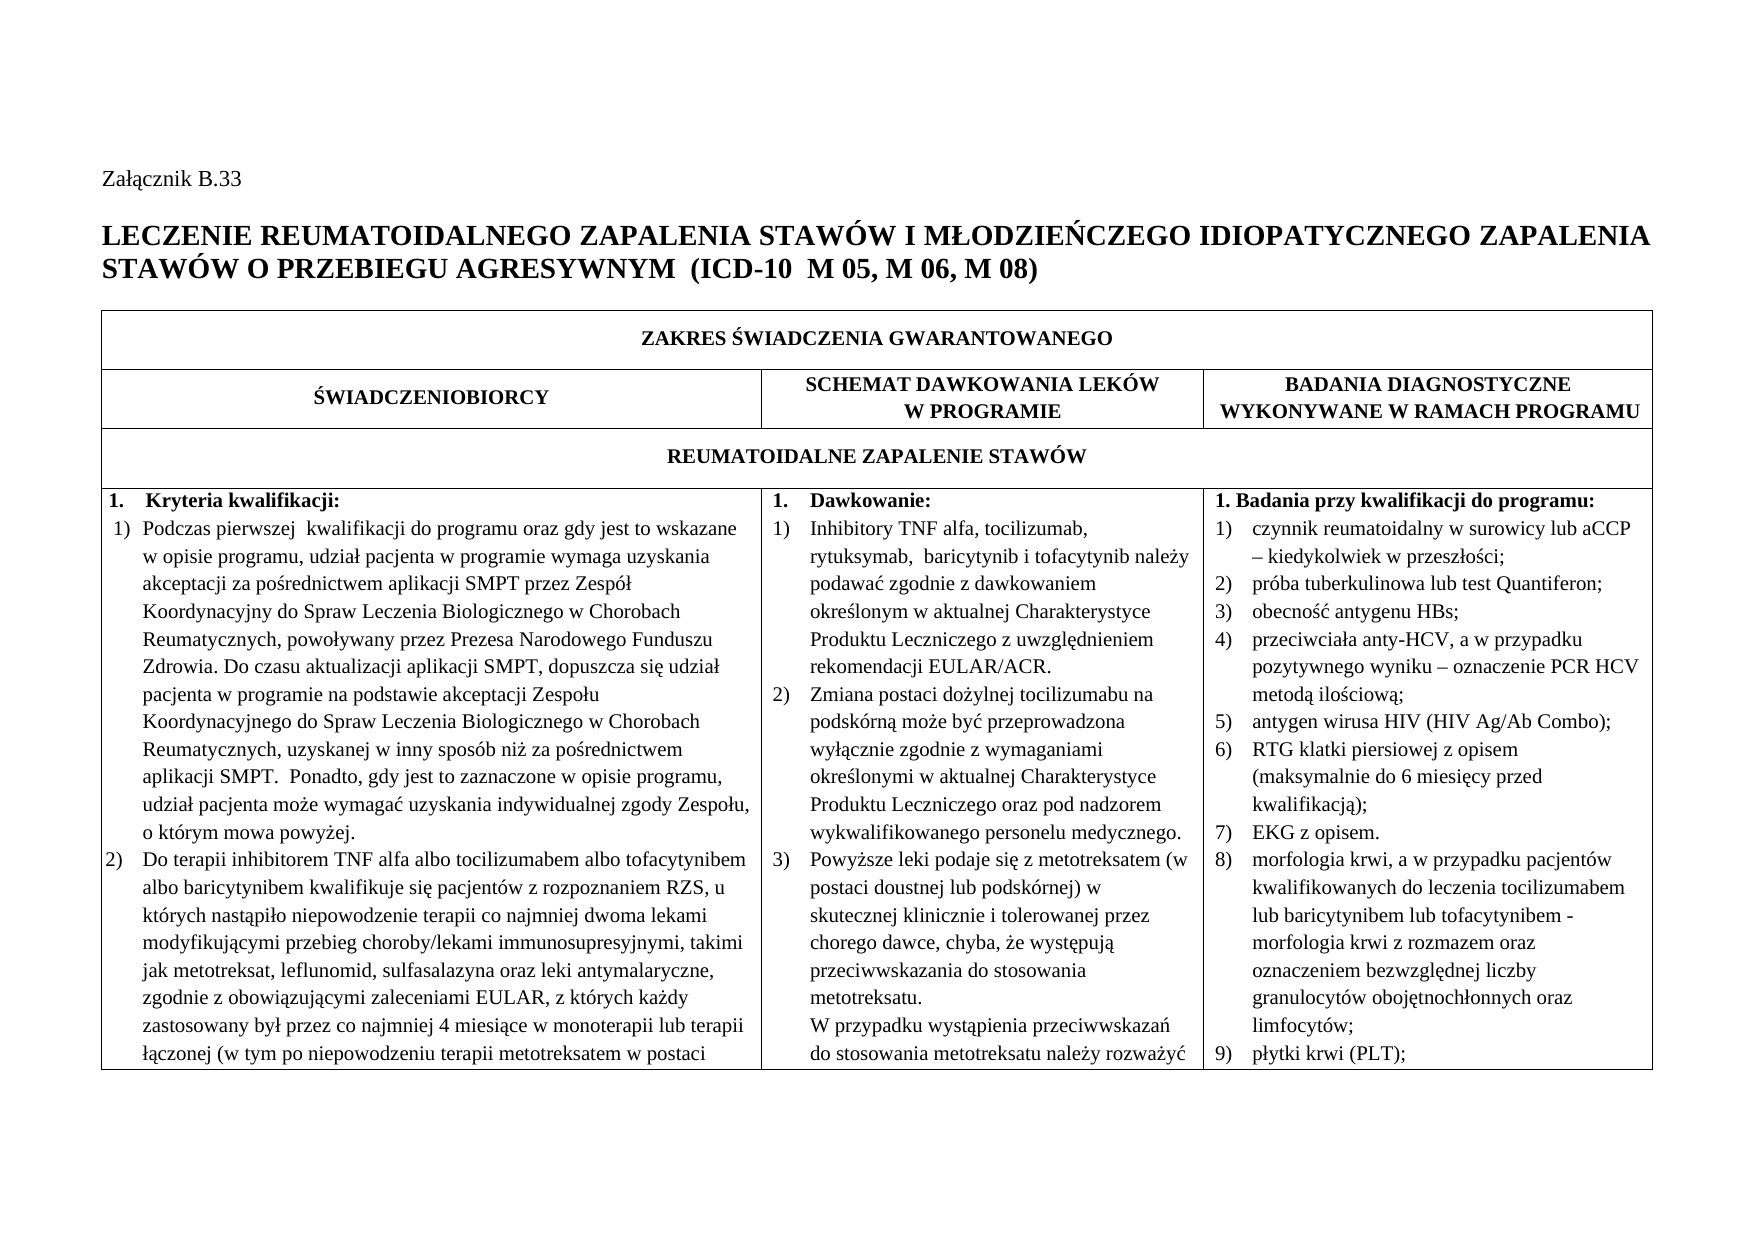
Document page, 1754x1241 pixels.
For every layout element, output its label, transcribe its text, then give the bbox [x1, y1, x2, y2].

table_cell ŚWIADCZENIOBIORCY [102, 370, 761, 428]
text LECZENIE REUMATOIDALNEGO ZAPALENIA STAWÓW I MŁODZIEŃCZEGO IDIOPATYCZNEGO ZAPALENIA STAWÓW O PRZEBIEGU AGRESYWNYM (ICD-10 M 05, M 06, M 08) [102, 218, 1652, 285]
table_cell REUMATOIDALNE ZAPALENIE STAWÓW [102, 429, 1652, 487]
text Załącznik B.33 [102, 165, 1652, 192]
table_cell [1204, 489, 1652, 1068]
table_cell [762, 489, 1203, 1068]
table_cell BADANIA DIAGNOSTYCZNE WYKONYWANE W RAMACH PROGRAMU [1204, 370, 1652, 428]
table_cell SCHEMAT DAWKOWANIA LEKÓW W PROGRAMIE [762, 370, 1203, 428]
table_header ZAKRES ŚWIADCZENIA GWARANTOWANEGO [102, 311, 1652, 369]
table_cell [102, 489, 761, 1068]
